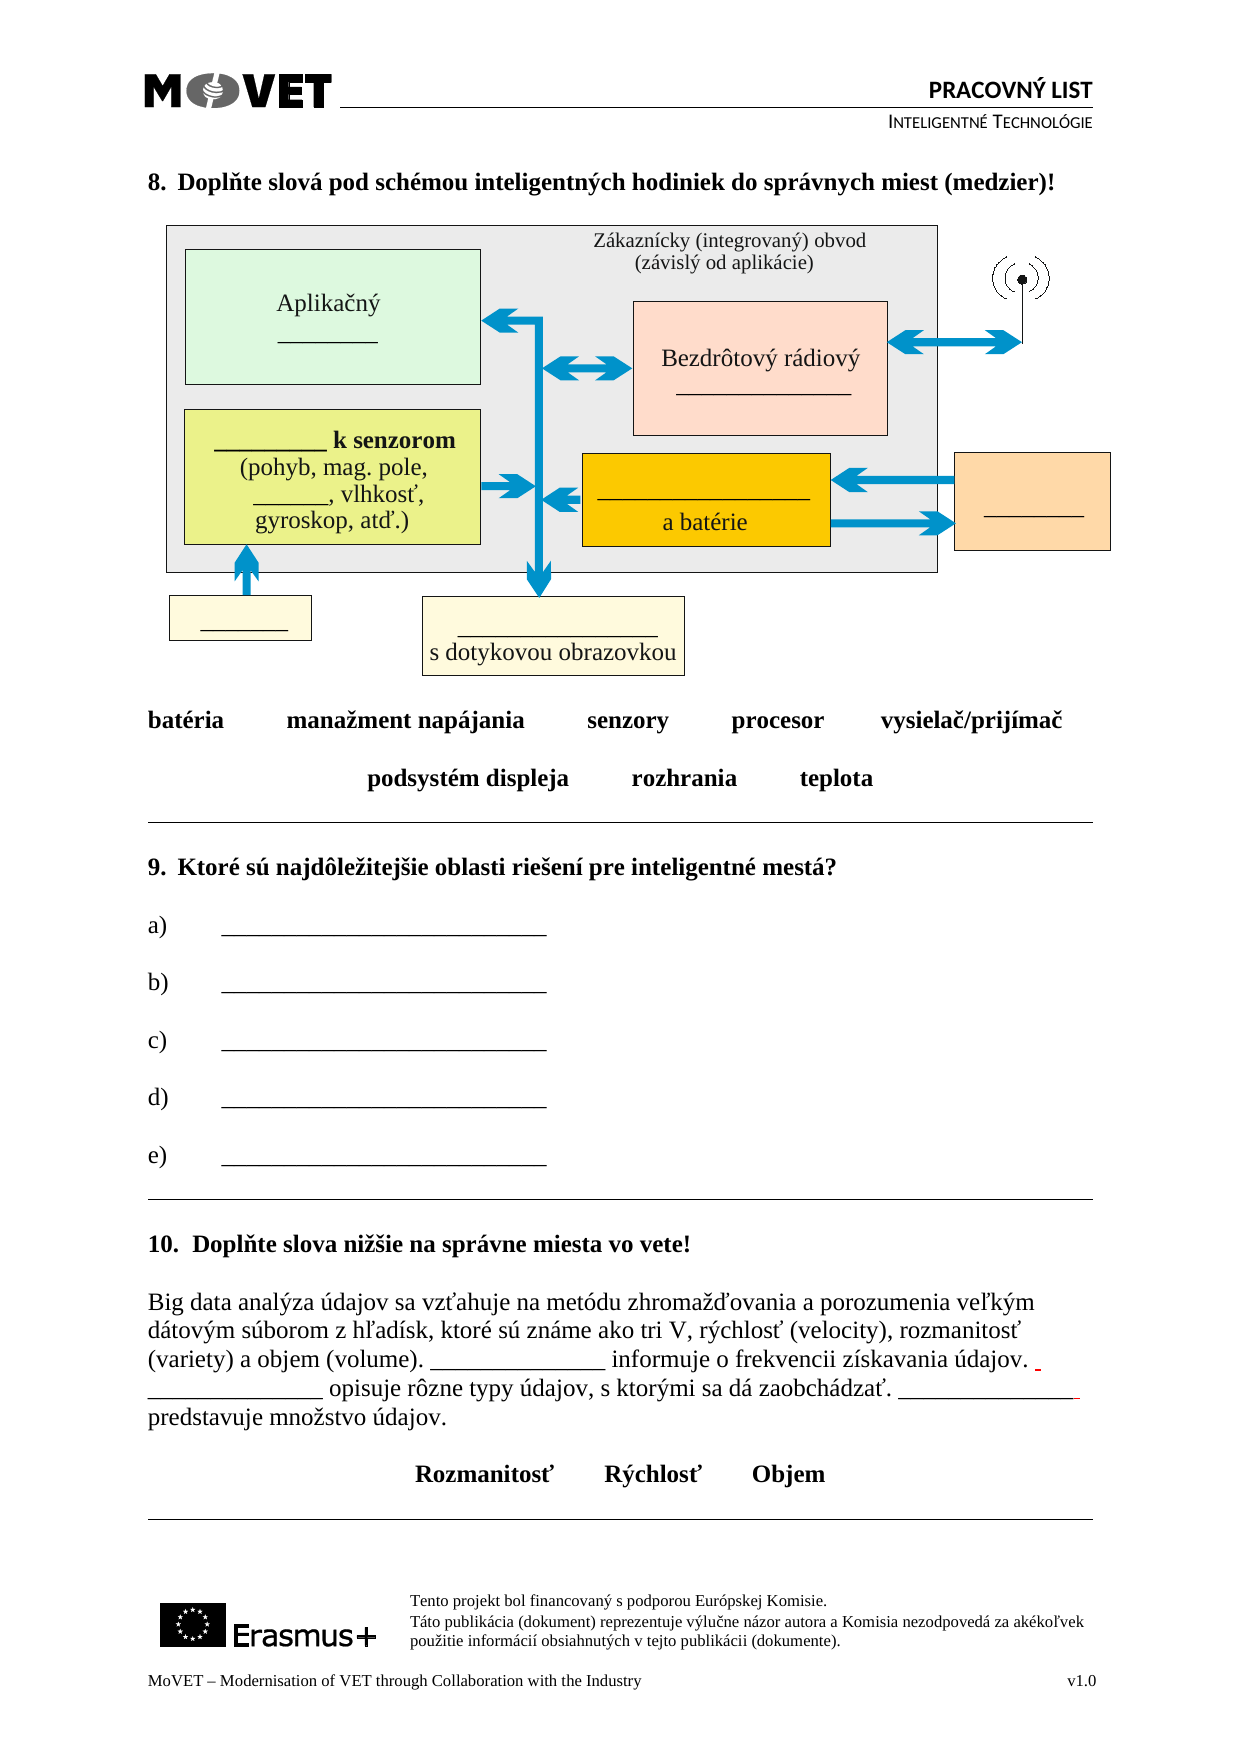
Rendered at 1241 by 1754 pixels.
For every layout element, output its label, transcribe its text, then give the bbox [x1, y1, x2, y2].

text Big data analýza údajov sa vzťahuje na metódu zhromažďovania a porozumenia veľkým dátovým súborom z hľadísk, ktoré sú známe ako tri V, rýchlosť (velocity), rozmanitosť (variety) a objem (volume). ______________ informuje o frekvencii získavania údajov. ______________ opisuje rôzne typy údajov, s ktorými sa dá zaobchádzať. ______________ predstavuje množstvo údajov. [148, 1287, 1093, 1430]
text e) __________________________ [148, 1140, 1093, 1168]
text Doplňte slová pod schémou inteligentných hodiniek do správnych miest (medzier)! [148, 167, 1093, 196]
text Ktoré sú najdôležitejšie oblasti riešení pre inteligentné mestá? [148, 852, 1093, 881]
text c) __________________________ [148, 1025, 1093, 1053]
text a) __________________________ [148, 910, 1093, 938]
text Doplňte slova nižšie na správne miesta vo vete! [148, 1229, 1093, 1258]
text Rozmanitosť Rýchlosť Objem [148, 1459, 1093, 1488]
text d) __________________________ [148, 1082, 1093, 1111]
text b) __________________________ [148, 967, 1093, 996]
text podsystém displeja rozhrania teplota [148, 763, 1093, 792]
text batéria manažment napájania senzory procesor vysielač/prijímač [148, 705, 1093, 734]
